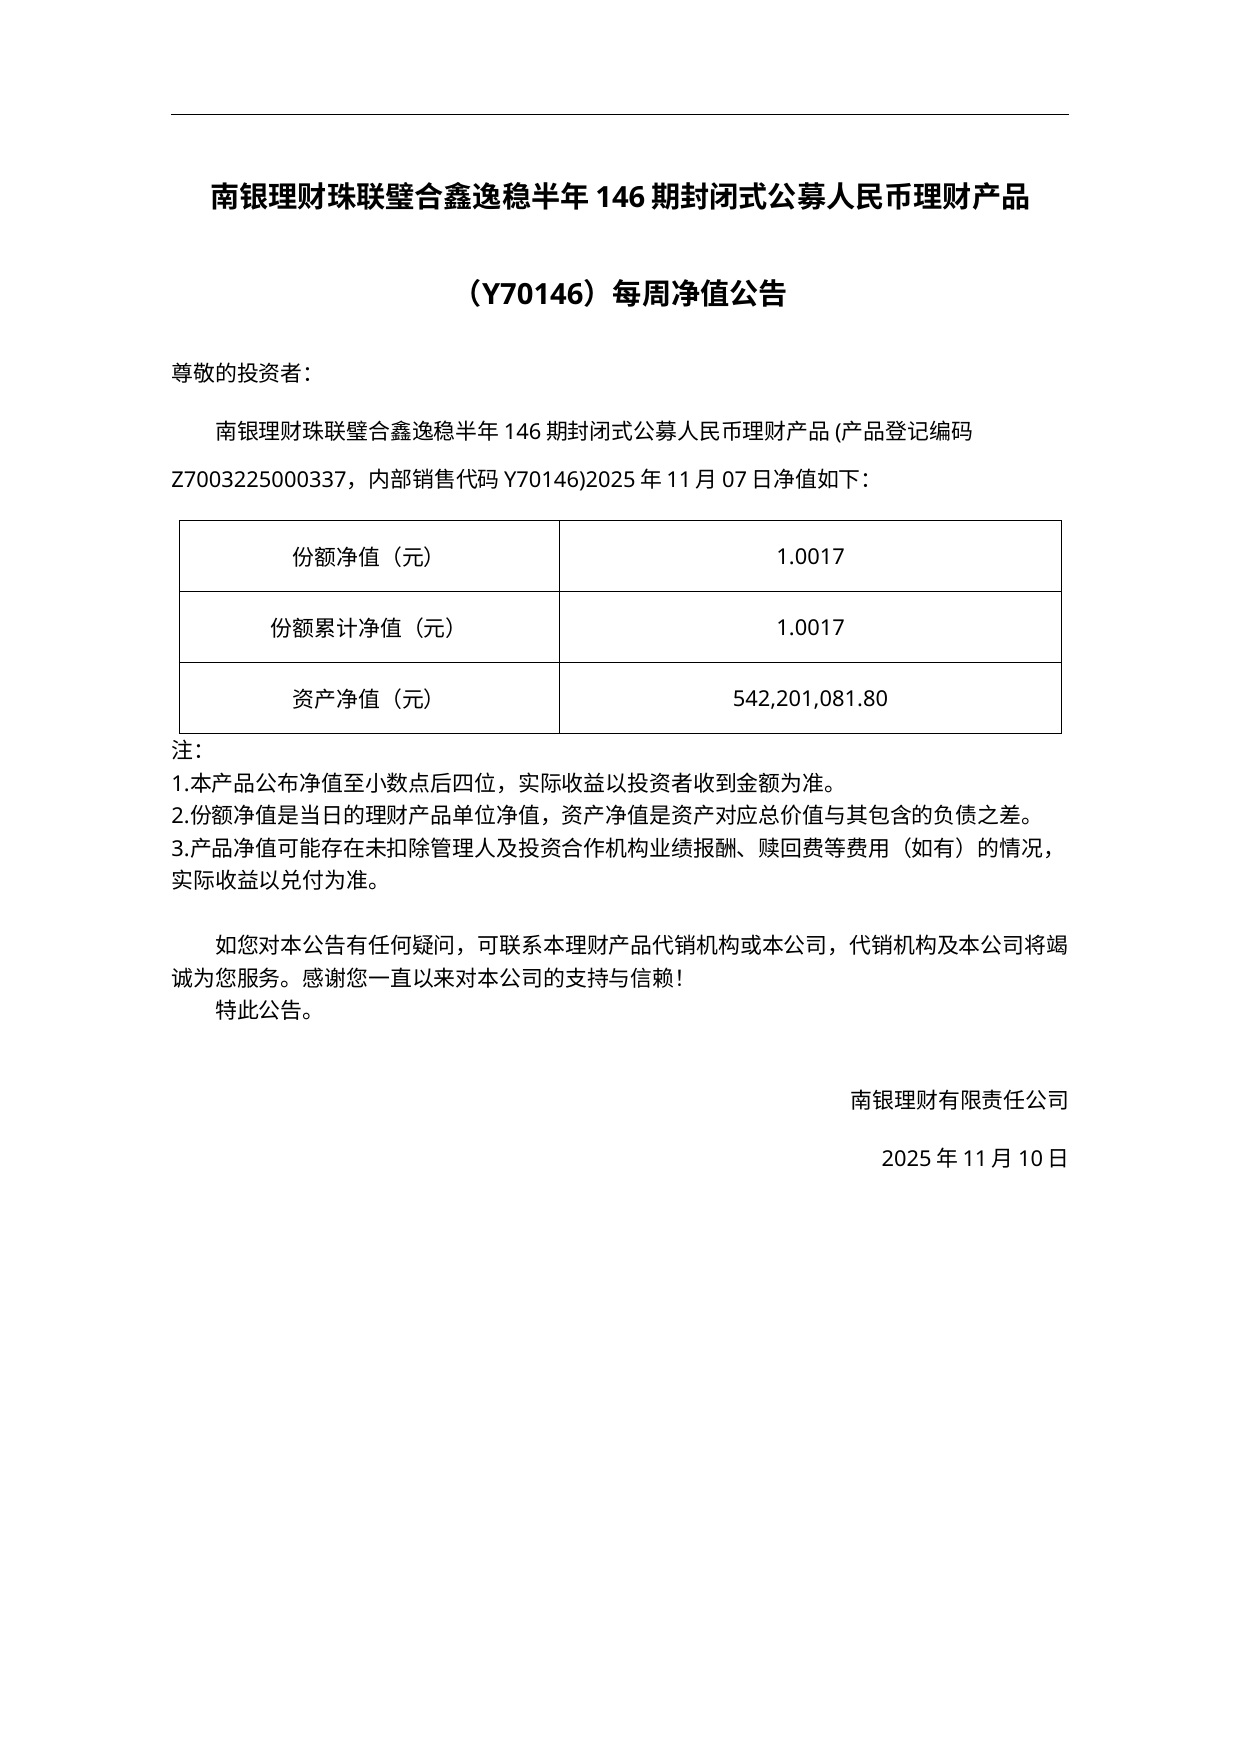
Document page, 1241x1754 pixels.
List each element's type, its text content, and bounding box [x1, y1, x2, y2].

text 南银理财珠联璧合鑫逸稳半年146期封闭式公募人民币理财产品（Y70146）每周净值公告 [171, 162, 1069, 324]
text 3.产品净值可能存在未扣除管理人及投资合作机构业绩报酬、赎回费等费用（如有）的情况，实际收益以兑付为准。 [171, 830, 1069, 895]
text 如您对本公告有任何疑问，可联系本理财产品代销机构或本公司，代销机构及本公司将竭诚为您服务。感谢您一直以来对本公司的支持与信赖！ [171, 928, 1069, 993]
text 南银理财有限责任公司 [171, 1082, 1069, 1115]
text 注： [171, 733, 1069, 765]
table_cell 资产净值（元） [180, 663, 559, 733]
text 尊敬的投资者： [171, 355, 1069, 388]
table_cell 542,201,081.80 [560, 663, 1061, 733]
text 1.本产品公布净值至小数点后四位，实际收益以投资者收到金额为准。 [171, 765, 1069, 798]
table_header 份额净值（元） [180, 521, 559, 591]
text 2.份额净值是当日的理财产品单位净值，资产净值是资产对应总价值与其包含的负债之差。 [171, 798, 1069, 830]
table_header 1.0017 [560, 521, 1061, 591]
table_cell 份额累计净值（元） [180, 592, 559, 662]
table_cell 1.0017 [560, 592, 1061, 662]
text 特此公告。 [171, 993, 1069, 1025]
text 2025年11月10日 [171, 1140, 1069, 1173]
text 南银理财珠联璧合鑫逸稳半年146期封闭式公募人民币理财产品 (产品登记编码Z7003225000337，内部销售代码Y70146)2025年11月07日净值如下： [171, 413, 1069, 494]
